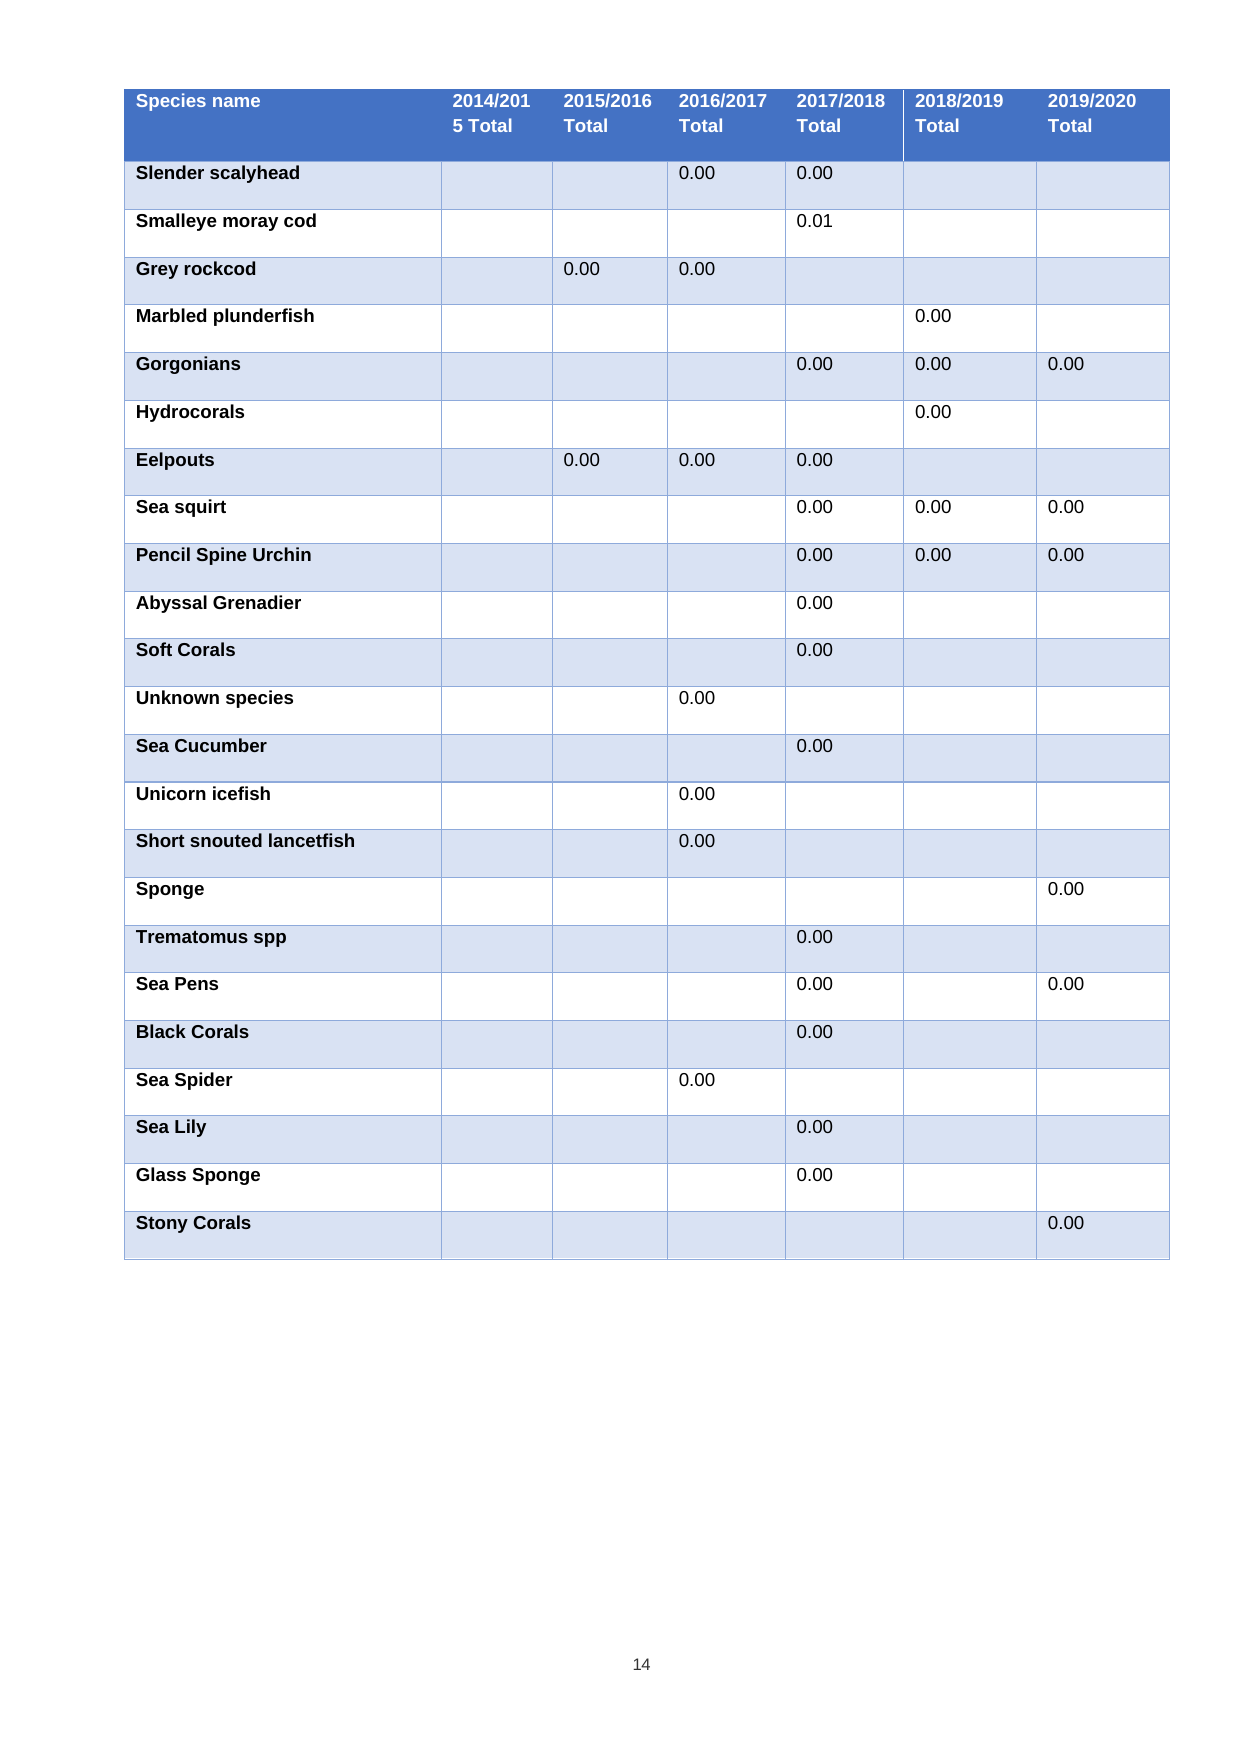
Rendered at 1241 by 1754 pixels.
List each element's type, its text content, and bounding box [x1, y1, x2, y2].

table_cell 0.00 [786, 926, 903, 972]
table_cell [1037, 639, 1169, 686]
table_cell [1037, 1164, 1169, 1211]
table_cell Short snouted lancetfish [125, 830, 441, 877]
table_cell Hydrocorals [125, 401, 441, 447]
table_cell [553, 305, 667, 352]
table_cell [553, 783, 667, 829]
table_cell [1037, 449, 1169, 495]
table_cell [904, 783, 1036, 829]
table_cell Marbled plunderfish [125, 305, 441, 352]
table_cell [904, 1116, 1036, 1163]
table_cell 0.00 [786, 1021, 903, 1068]
table_cell [442, 735, 552, 781]
table_cell 0.00 [668, 830, 785, 877]
table_header Species name [125, 90, 441, 161]
table_cell 0.00 [904, 496, 1036, 543]
table_cell [904, 210, 1036, 257]
table_cell 0.00 [786, 353, 903, 400]
table_cell [1037, 401, 1169, 447]
table_cell [904, 258, 1036, 304]
table_cell Smalleye moray cod [125, 210, 441, 257]
table_cell 0.00 [553, 449, 667, 495]
table_cell [668, 639, 785, 686]
table_cell Glass Sponge [125, 1164, 441, 1211]
table_cell 0.00 [904, 353, 1036, 400]
table_cell [553, 973, 667, 1020]
table_cell [1037, 926, 1169, 972]
table_header 2018/2019 Total [904, 90, 1036, 161]
table_cell 0.00 [1037, 353, 1169, 400]
table_cell 0.00 [668, 258, 785, 304]
table_cell [904, 830, 1036, 877]
table_cell [553, 592, 667, 638]
table_cell [553, 401, 667, 447]
table_cell [553, 1069, 667, 1115]
table_cell 0.00 [668, 783, 785, 829]
table_cell [668, 305, 785, 352]
table_cell [442, 592, 552, 638]
table_cell 0.00 [786, 496, 903, 543]
table_cell [442, 830, 552, 877]
table_cell [786, 687, 903, 734]
table_cell Sponge [125, 878, 441, 924]
table_cell [442, 353, 552, 400]
table_cell 0.00 [668, 687, 785, 734]
table_cell Sea Spider [125, 1069, 441, 1115]
table_cell [668, 353, 785, 400]
table_cell [553, 878, 667, 924]
table_cell [442, 639, 552, 686]
table_cell [553, 735, 667, 781]
table_cell [442, 687, 552, 734]
table_cell [668, 735, 785, 781]
table_cell [786, 1212, 903, 1258]
table_cell [1037, 210, 1169, 257]
table_cell [1037, 830, 1169, 877]
table_cell Unknown species [125, 687, 441, 734]
table_cell [904, 926, 1036, 972]
table_cell [553, 496, 667, 543]
table_cell 0.01 [786, 210, 903, 257]
table_cell [553, 544, 667, 591]
table_cell [442, 973, 552, 1020]
table_cell [668, 210, 785, 257]
table_cell [904, 735, 1036, 781]
table_cell [1037, 162, 1169, 209]
table_cell [1037, 1021, 1169, 1068]
table_cell [553, 1116, 667, 1163]
table_cell Gorgonians [125, 353, 441, 400]
table_cell [442, 1164, 552, 1211]
table_cell [442, 878, 552, 924]
table_cell [668, 1116, 785, 1163]
table_cell Stony Corals [125, 1212, 441, 1258]
table_cell [553, 639, 667, 686]
table_cell [553, 1021, 667, 1068]
table_cell 0.00 [1037, 496, 1169, 543]
table_cell Trematomus spp [125, 926, 441, 972]
table_cell [442, 496, 552, 543]
table_cell 0.00 [1037, 878, 1169, 924]
table_cell [1037, 592, 1169, 638]
table_cell [553, 353, 667, 400]
table_cell Sea Pens [125, 973, 441, 1020]
table_cell [904, 592, 1036, 638]
table_cell [442, 1212, 552, 1258]
table_cell [442, 926, 552, 972]
table_cell Unicorn icefish [125, 783, 441, 829]
table_cell [553, 210, 667, 257]
table_cell 0.00 [668, 449, 785, 495]
table_cell [904, 1212, 1036, 1258]
table_cell [1037, 687, 1169, 734]
table_cell [1037, 1069, 1169, 1115]
table_cell [668, 1164, 785, 1211]
table_cell [668, 544, 785, 591]
table_cell 0.00 [786, 973, 903, 1020]
table_cell [668, 401, 785, 447]
table_header 2019/2020 Total [1036, 90, 1169, 161]
table_cell 0.00 [786, 1164, 903, 1211]
table_cell 0.00 [786, 544, 903, 591]
table_cell [668, 1021, 785, 1068]
table_cell 0.00 [786, 162, 903, 209]
table_cell [442, 1021, 552, 1068]
table_header 2014/2015 Total [441, 90, 552, 161]
table_header 2017/2018 Total [785, 90, 903, 161]
table_cell [553, 687, 667, 734]
table_cell 0.00 [668, 162, 785, 209]
table_cell [786, 830, 903, 877]
table_cell [904, 639, 1036, 686]
table_cell [553, 926, 667, 972]
table_cell [442, 783, 552, 829]
table_cell Sea squirt [125, 496, 441, 543]
table_cell 0.00 [786, 639, 903, 686]
table_cell Slender scalyhead [125, 162, 441, 209]
table_cell 0.00 [904, 401, 1036, 447]
table_cell 0.00 [786, 449, 903, 495]
table_cell Abyssal Grenadier [125, 592, 441, 638]
table_cell [904, 1164, 1036, 1211]
table_cell Sea Cucumber [125, 735, 441, 781]
table_cell [668, 973, 785, 1020]
table_cell [904, 1021, 1036, 1068]
table_cell 0.00 [904, 544, 1036, 591]
table_cell [442, 1116, 552, 1163]
table_cell [904, 687, 1036, 734]
table_cell [668, 1212, 785, 1258]
table_cell [668, 878, 785, 924]
table_cell [553, 1212, 667, 1258]
table_cell 0.00 [1037, 973, 1169, 1020]
table_cell Pencil Spine Urchin [125, 544, 441, 591]
table_cell [786, 305, 903, 352]
table_cell [553, 1164, 667, 1211]
table_cell [904, 1069, 1036, 1115]
table_cell [1037, 783, 1169, 829]
table_cell [1037, 305, 1169, 352]
table_cell [668, 496, 785, 543]
table_cell [553, 830, 667, 877]
table_cell [904, 973, 1036, 1020]
table_cell [442, 210, 552, 257]
table_cell 0.00 [553, 258, 667, 304]
table_cell [668, 926, 785, 972]
table_cell Eelpouts [125, 449, 441, 495]
table_cell [1037, 735, 1169, 781]
table_cell [442, 449, 552, 495]
table_cell [1037, 1116, 1169, 1163]
table_cell [442, 305, 552, 352]
table_cell [1037, 258, 1169, 304]
table_cell [904, 449, 1036, 495]
table_cell [442, 258, 552, 304]
table_cell 0.00 [786, 735, 903, 781]
table_cell Sea Lily [125, 1116, 441, 1163]
table_cell [904, 878, 1036, 924]
table_cell [668, 592, 785, 638]
table_cell [786, 1069, 903, 1115]
table_cell 0.00 [786, 592, 903, 638]
table_cell [786, 878, 903, 924]
table_cell [786, 783, 903, 829]
table_cell 0.00 [904, 305, 1036, 352]
table_cell Black Corals [125, 1021, 441, 1068]
table_cell 0.00 [786, 1116, 903, 1163]
table_cell [442, 1069, 552, 1115]
table_cell [553, 162, 667, 209]
table_header 2016/2017 Total [667, 90, 785, 161]
table_cell [442, 162, 552, 209]
table_cell Grey rockcod [125, 258, 441, 304]
table_cell 0.00 [1037, 544, 1169, 591]
table_cell 0.00 [1037, 1212, 1169, 1258]
table_cell [904, 162, 1036, 209]
table_cell Soft Corals [125, 639, 441, 686]
table_cell [786, 401, 903, 447]
table_cell 0.00 [668, 1069, 785, 1115]
table_cell [442, 544, 552, 591]
table_cell [786, 258, 903, 304]
table_header 2015/2016 Total [552, 90, 667, 161]
table_cell [442, 401, 552, 447]
